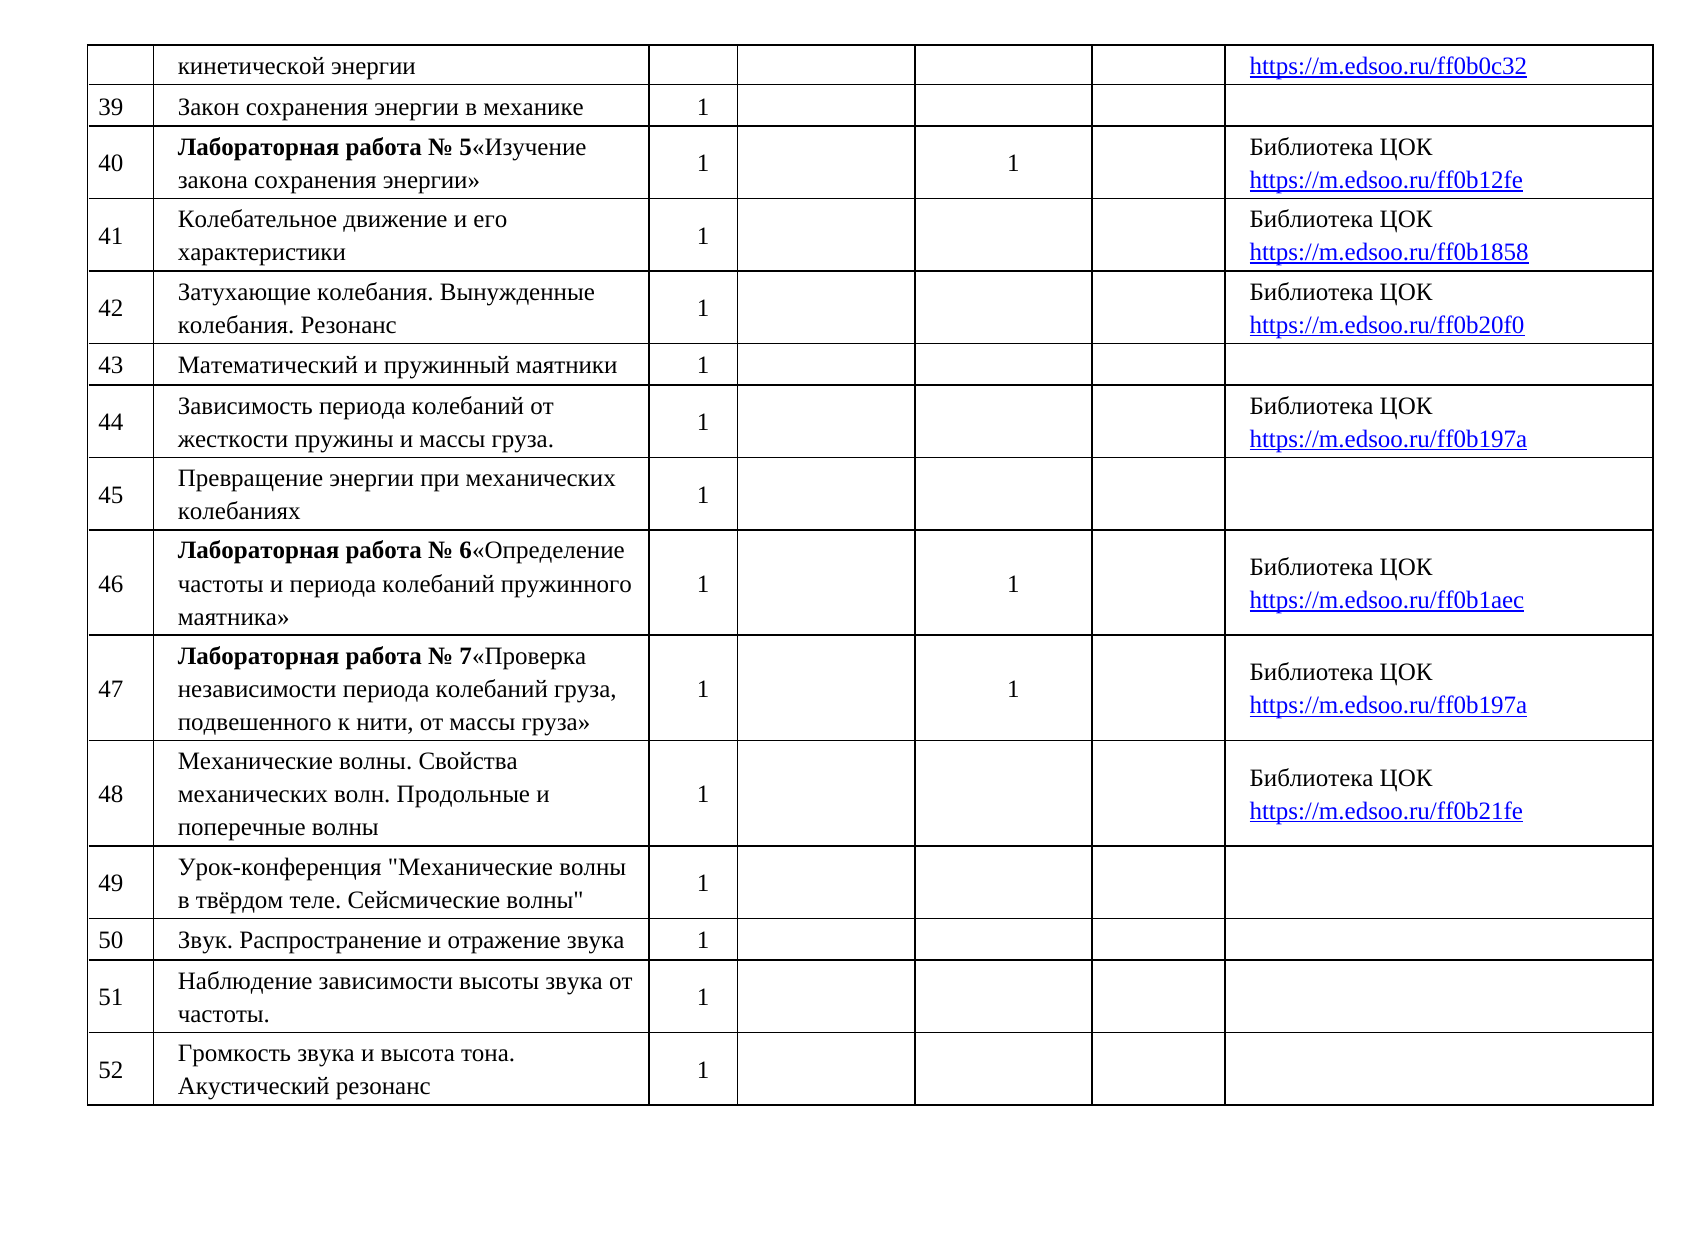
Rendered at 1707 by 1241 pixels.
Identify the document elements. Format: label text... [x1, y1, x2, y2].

table_cell Библиотека ЦОК https://m.edsoo.ru/ff0b197a [1226, 636, 1652, 740]
table_cell 43 [88, 344, 153, 384]
table_cell Библиотека ЦОК https://m.edsoo.ru/ff0b1858 [1226, 199, 1652, 270]
table_cell [916, 85, 1091, 125]
table_cell 1 [650, 344, 737, 384]
table_cell [1093, 636, 1224, 740]
table_cell Закон сохранения энергии в механике [154, 85, 648, 125]
table_cell [1226, 85, 1652, 125]
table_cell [1226, 46, 1652, 84]
table_cell Громкость звука и высота тона. Акустический резонанс [154, 1033, 648, 1104]
table_cell [916, 272, 1091, 342]
table_cell [1226, 961, 1652, 1031]
table_cell Библиотека ЦОК https://m.edsoo.ru/ff0b12fe [1226, 127, 1652, 198]
table_cell 1 [650, 199, 737, 270]
table_cell Математический и пружинный маятники [154, 344, 648, 384]
table_cell 1 [650, 127, 737, 198]
table_cell [1226, 458, 1652, 529]
table_cell [738, 1033, 914, 1104]
table_cell [1093, 127, 1224, 198]
table_cell 1 [916, 636, 1091, 740]
table_cell [916, 1033, 1091, 1104]
table_cell 1 [650, 458, 737, 529]
table_cell [916, 46, 1091, 84]
table_cell [1093, 531, 1224, 634]
table_cell [1226, 919, 1652, 959]
table_cell Библиотека ЦОК https://m.edsoo.ru/ff0b21fe [1226, 741, 1652, 845]
table_cell [916, 458, 1091, 529]
table_cell 1 [650, 636, 737, 740]
table_cell Лабораторная работа № 7«Проверка независимости периода колебаний груза, подвешенного к нити, от массы груза» [154, 636, 648, 740]
table_cell [1093, 344, 1224, 384]
table_cell 1 [650, 46, 737, 84]
table_cell Затухающие колебания. Вынужденные колебания. Резонанс [154, 272, 648, 342]
table_cell 48 [88, 741, 153, 845]
table_cell [738, 199, 914, 270]
table_cell [1093, 961, 1224, 1031]
table_cell [738, 127, 914, 198]
table_cell [738, 458, 914, 529]
table_cell 41 [88, 199, 153, 270]
table_cell 1 [650, 961, 737, 1031]
table_cell 50 [88, 919, 153, 959]
table_cell [916, 741, 1091, 845]
table_cell [738, 961, 914, 1031]
table_cell [916, 847, 1091, 917]
table_cell Лабораторная работа № 5«Изучение закона сохранения энергии» [154, 127, 648, 198]
table_cell 49 [88, 846, 153, 917]
table_cell 1 [650, 85, 737, 125]
table_cell [916, 961, 1091, 1031]
table_cell 1 [650, 919, 737, 959]
table_cell 40 [88, 126, 153, 198]
table_cell Колебательное движение и его характеристики [154, 199, 648, 270]
table_cell 44 [88, 385, 153, 456]
table_cell 51 [88, 960, 153, 1031]
table_cell [738, 531, 914, 634]
table_cell [1093, 1033, 1224, 1104]
table_cell Наблюдение зависимости высоты звука от частоты. [154, 961, 648, 1031]
table_cell [1093, 386, 1224, 456]
table_cell 1 [650, 386, 737, 456]
table_cell 45 [88, 458, 153, 529]
table_cell [1093, 847, 1224, 917]
table_cell [1226, 344, 1652, 384]
table_cell [1226, 1033, 1652, 1104]
table_cell Урок-конференция "Механические волны в твёрдом теле. Сейсмические волны" [154, 847, 648, 917]
table_cell Механические волны. Свойства механических волн. Продольные и поперечные волны [154, 741, 648, 845]
table_cell 46 [88, 530, 153, 634]
table_cell 1 [650, 531, 737, 634]
table_cell [738, 741, 914, 845]
table_cell 1 [650, 272, 737, 342]
table_cell [1093, 272, 1224, 342]
table_cell [738, 636, 914, 740]
table_cell [916, 919, 1091, 959]
table_cell Библиотека ЦОК https://m.edsoo.ru/ff0b1aec [1226, 531, 1652, 634]
table_cell [738, 272, 914, 342]
table_cell 1 [916, 531, 1091, 634]
table_cell [738, 46, 914, 84]
table_cell 1 [650, 847, 737, 917]
table_cell 1 [650, 741, 737, 845]
table_cell [1093, 741, 1224, 845]
table_cell [738, 85, 914, 125]
table_cell [738, 919, 914, 959]
table_cell Лабораторная работа № 6«Определение частоты и периода колебаний пружинного маятника» [154, 531, 648, 634]
table_cell [916, 344, 1091, 384]
table_cell Превращение энергии при механических колебаниях [154, 458, 648, 529]
table_cell Звук. Распространение и отражение звука [154, 919, 648, 959]
table_cell [738, 847, 914, 917]
table_cell [738, 344, 914, 384]
table_cell [1093, 85, 1224, 125]
table_cell 39 [88, 85, 153, 125]
table_cell [738, 386, 914, 456]
table_cell 52 [88, 1033, 153, 1104]
table_cell [1093, 199, 1224, 270]
table_cell 47 [88, 635, 153, 740]
table_cell [1226, 847, 1652, 917]
table_cell 38 [88, 46, 153, 84]
table_cell 42 [88, 271, 153, 342]
table_cell 1 [916, 127, 1091, 198]
table_cell [916, 199, 1091, 270]
table_cell 1 [650, 1033, 737, 1104]
table_cell Библиотека ЦОК https://m.edsoo.ru/ff0b197a [1226, 386, 1652, 456]
table_cell [916, 386, 1091, 456]
table_cell [1093, 919, 1224, 959]
table_cell Зависимость периода колебаний от жесткости пружины и массы груза. [154, 386, 648, 456]
table_cell Библиотека ЦОК https://m.edsoo.ru/ff0b20f0 [1226, 272, 1652, 342]
table_cell [1093, 458, 1224, 529]
table_cell [1093, 46, 1224, 84]
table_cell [154, 46, 648, 84]
